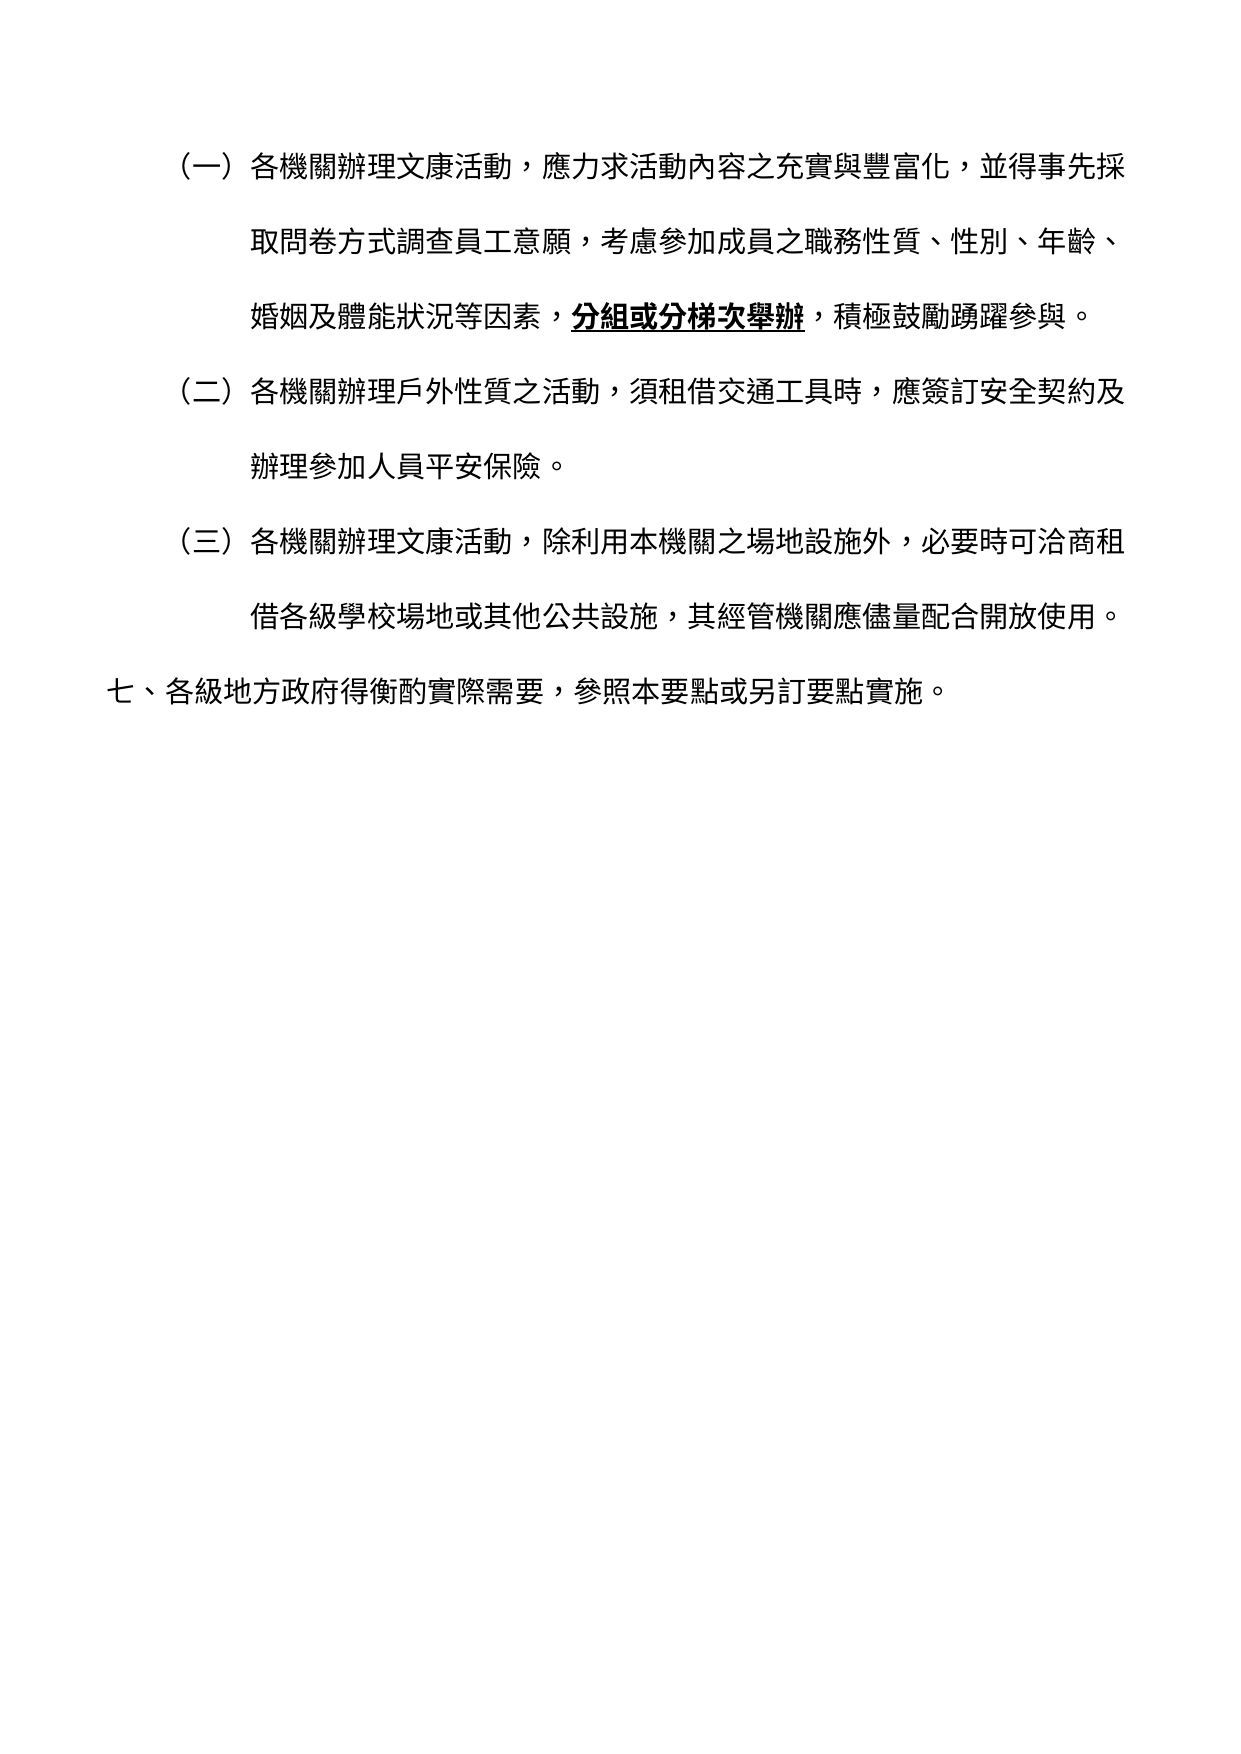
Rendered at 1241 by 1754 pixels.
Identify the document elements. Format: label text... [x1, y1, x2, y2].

text （三）各機關辦理文康活動，除利用本機關之場地設施外，必要時可洽商租借各級學校場地或其他公共設施，其經管機關應儘量配合開放使用。 [163, 502, 1134, 652]
text 七、各級地方政府得衡酌實際需要，參照本要點或另訂要點實施。 [106, 652, 1134, 727]
text （一）各機關辦理文康活動，應力求活動內容之充實與豐富化，並得事先採取問卷方式調查員工意願，考慮參加成員之職務性質、性別、年齡、婚姻及體能狀況等因素，分組或分梯次舉辦，積極鼓勵踴躍參與。 [163, 127, 1134, 352]
text （二）各機關辦理戶外性質之活動，須租借交通工具時，應簽訂安全契約及辦理參加人員平安保險。 [163, 352, 1134, 502]
